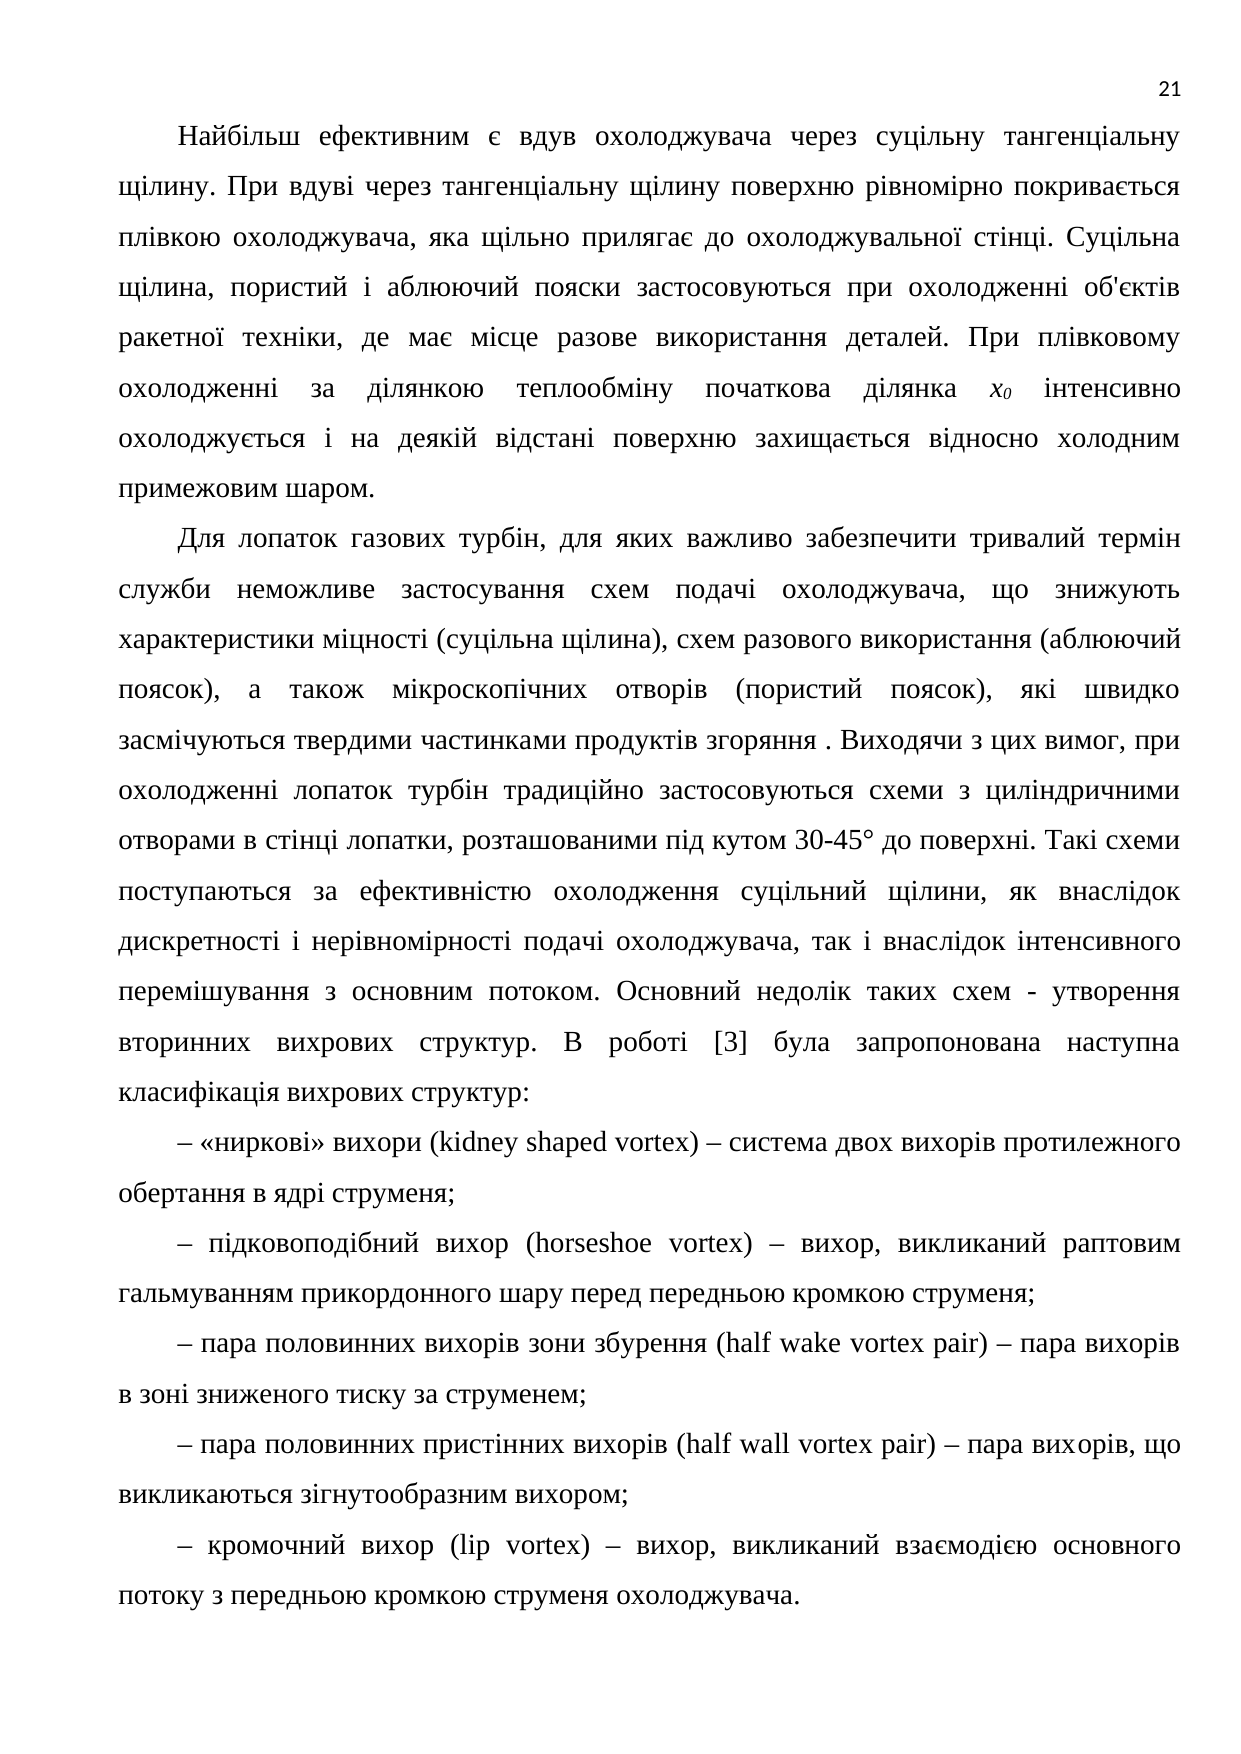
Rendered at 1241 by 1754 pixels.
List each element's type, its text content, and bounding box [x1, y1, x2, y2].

text – підковоподібний вихор (horseshoe vortex) – вихор, викликаний раптовим гальмуванням прикордонного шару перед передньою кромкою струменя; [118, 1225, 1181, 1309]
text – «ниркові» вихори (kidney shaped vortex) – система двох вихорів протилежного обертання в ядрі струменя; [118, 1124, 1181, 1208]
text – пара половинних пристінних вихорів (half wall vortex pair) – пара вихорів, що викликаються зігнутообразним вихором; [118, 1426, 1181, 1510]
text Найбільш ефективним є вдув охолоджувача через суцільну тангенціальну щілину. При вдуві через тангенціальну щілину поверхню рівномірно покривається плівкою охолоджувача, яка щільно прилягає до охолоджувальної стінці. Суцільна щілина, пористий і аблюючий пояски застосовуються при охолодженні об'єктів ракетної техніки, де має місце разове використання деталей. При плівковому охолодженні за ділянкою теплообміну початкова ділянка х0 інтенсивно охолоджується і на деякій відстані поверхню захищається відносно холодним примежовим шаром. [118, 118, 1181, 504]
text – кромочний вихор (lip vortex) – вихор, викликаний взаємодією основного потоку з передньою кромкою струменя охолоджувача. [118, 1527, 1181, 1611]
text – пара половинних вихорів зони збурення (half wake vortex pair) – пара вихорів в зоні зниженого тиску за струменем; [118, 1326, 1181, 1409]
text Для лопаток газових турбін, для яких важливо забезпечити тривалий термін служби неможливе застосування схем подачі охолоджувача, що знижують характеристики міцності (суцільна щілина), схем разового використання (аблюючий поясок), а також мікроскопічних отворів (пористий поясок), які швидко засмічуються твердими частинками продуктів згоряння . Виходячи з цих вимог, при охолодженні лопаток турбін традиційно застосовуються схеми з циліндричними отворами в стінці лопатки, розташованими під кутом 30-45° до поверхні. Такі схеми поступаються за ефективністю охолодження суцільний щілини, як внаслідок дискретності і нерівномірності подачі охолоджувача, так і внаслідок інтенсивного перемішування з основним потоком. Основний недолік таких схем - утворення вторинних вихрових структур. В роботі [3] була запропонована наступна класифікація вихрових структур: [118, 521, 1181, 1108]
